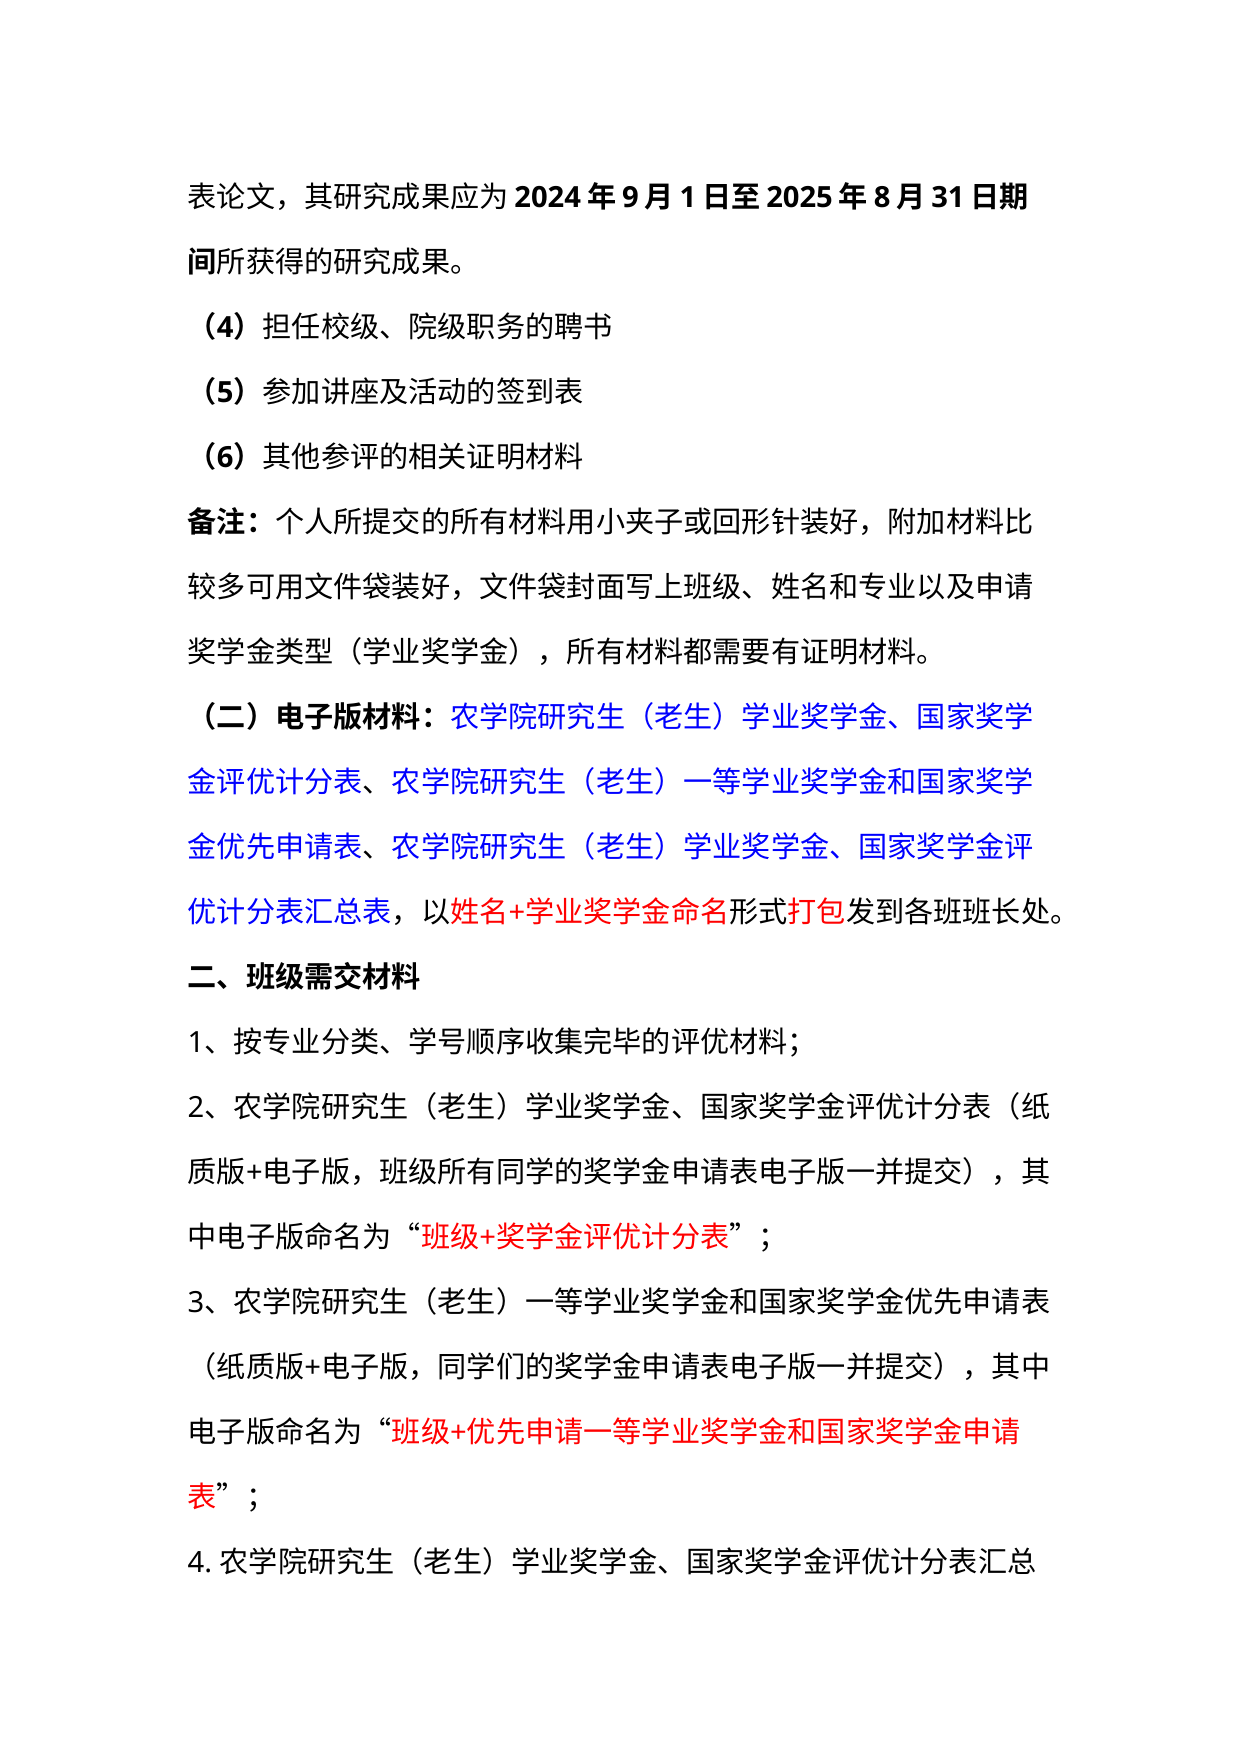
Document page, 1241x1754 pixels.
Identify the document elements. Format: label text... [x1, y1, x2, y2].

text （4）担任校级、院级职务的聘书 [187, 292, 1053, 357]
text 3、农学院研究生（老生）一等学业奖学金和国家奖学金优先申请表（纸质版+电子版，同学们的奖学金申请表电子版一并提交），其中电子版命名为“班级+优先申请一等学业奖学金和国家奖学金申请表”； [187, 1267, 1053, 1527]
text （5）参加讲座及活动的签到表 [187, 357, 1053, 422]
text 2、农学院研究生（老生）学业奖学金、国家奖学金评优计分表（纸质版+电子版，班级所有同学的奖学金申请表电子版一并提交），其中电子版命名为“班级+奖学金评优计分表”； [187, 1072, 1053, 1267]
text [187, 1527, 1053, 1592]
text 1、按专业分类、学号顺序收集完毕的评优材料； [187, 1007, 1053, 1072]
text （二）电子版材料：农学院研究生（老生）学业奖学金、国家奖学金评优计分表、农学院研究生（老生）一等学业奖学金和国家奖学金优先申请表、农学院研究生（老生）学业奖学金、国家奖学金评优计分表汇总表，以姓名+学业奖学金命名形式打包发到各班班长处。 [187, 682, 1053, 942]
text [187, 162, 1053, 292]
text （6）其他参评的相关证明材料 [187, 422, 1053, 487]
text 二、班级需交材料 [187, 942, 1053, 1007]
text 备注：个人所提交的所有材料用小夹子或回形针装好，附加材料比较多可用文件袋装好，文件袋封面写上班级、姓名和专业以及申请奖学金类型（学业奖学金），所有材料都需要有证明材料。 [187, 487, 1053, 682]
